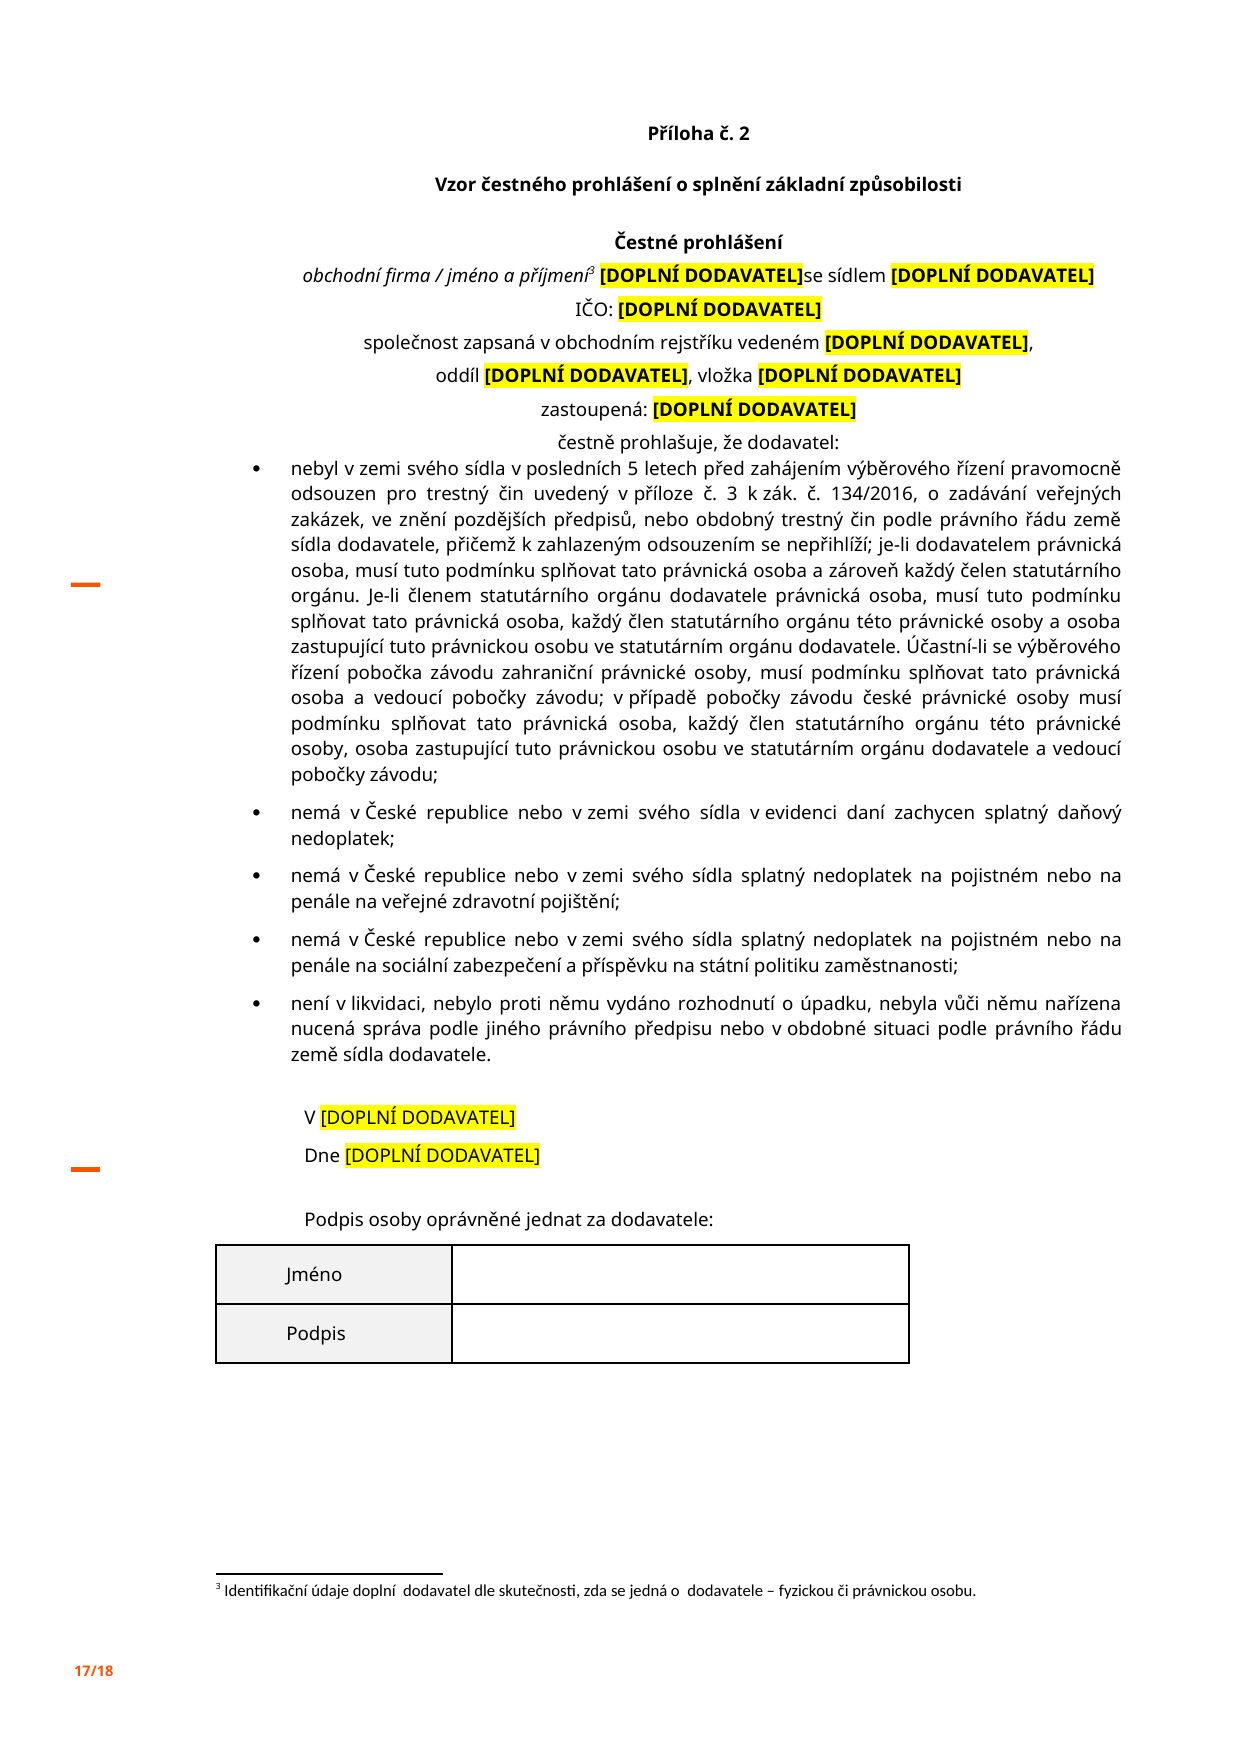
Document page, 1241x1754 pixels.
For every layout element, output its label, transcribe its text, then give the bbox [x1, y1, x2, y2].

table_cell [453, 1305, 908, 1362]
text zastoupená: [DOPLNÍ DODAVATEL] [216, 388, 1122, 422]
text čestně prohlašuje, že dodavatel: [216, 422, 1122, 455]
list nemá v České republice nebo v zemi svého sídla v evidenci daní zachycen splatný daňový nedoplatek; [253, 799, 1122, 850]
list nemá v České republice nebo v zemi svého sídla splatný nedoplatek na pojistném nebo na penále na veřejné zdravotní pojištění; [253, 863, 1122, 914]
text Dne [DOPLNÍ DODAVATEL] [245, 1142, 1122, 1168]
text společnost zapsaná v obchodním rejstříku vedeném [DOPLNÍ DODAVATEL], [216, 322, 1122, 355]
table_cell Podpis [217, 1305, 451, 1362]
text Vzor čestného prohlášení o splnění základní způsobilosti [216, 171, 1122, 197]
text Příloha č. 2 [216, 121, 1122, 146]
text Podpis osoby oprávněné jednat za dodavatele: [245, 1206, 1122, 1232]
text V [DOPLNÍ DODAVATEL] [245, 1104, 1122, 1130]
text obchodní firma / jméno a příjmení [DOPLNÍ DODAVATEL]se sídlem [DOPLNÍ DODAVATEL] [216, 255, 1122, 288]
list nemá v České republice nebo v zemi svého sídla splatný nedoplatek na pojistném nebo na penále na sociální zabezpečení a příspěvku na státní politiku zaměstnanosti; [253, 926, 1122, 977]
list nebyl v zemi svého sídla v posledních 5 letech před zahájením výběrového řízení pravomocně odsouzen pro trestný čin uvedený v příloze č. 3 k zák. č. 134/2016, o zadávání veřejných zakázek, ve znění pozdějších předpisů, nebo obdobný trestný čin podle právního řádu země sídla dodavatele, přičemž k zahlazeným odsouzením se nepřihlíží; je-li dodavatelem právnická osoba, musí tuto podmínku splňovat tato právnická osoba a zároveň každý čelen statutárního orgánu. Je-li členem statutárního orgánu dodavatele právnická osoba, musí tuto podmínku splňovat tato právnická osoba, každý člen statutárního orgánu této právnické osoby a osoba zastupující tuto právnickou osobu ve statutárním orgánu dodavatele. Účastní-li se výběrového řízení pobočka závodu zahraniční právnické osoby, musí podmínku splňovat tato právnická osoba a vedoucí pobočky závodu; v případě pobočky závodu české právnické osoby musí podmínku splňovat tato právnická osoba, každý člen statutárního orgánu této právnické osoby, osoba zastupující tuto právnickou osobu ve statutárním orgánu dodavatele a vedoucí pobočky závodu; [253, 455, 1122, 787]
table_header [453, 1246, 908, 1303]
text IČO: [DOPLNÍ DODAVATEL] [216, 288, 1122, 322]
list není v likvidaci, nebylo proti němu vydáno rozhodnutí o úpadku, nebyla vůči němu nařízena nucená správa podle jiného právního předpisu nebo v obdobné situaci podle právního řádu země sídla dodavatele. [253, 990, 1122, 1066]
text oddíl [DOPLNÍ DODAVATEL], vložka [DOPLNÍ DODAVATEL] [216, 355, 1122, 388]
table_header Jméno [217, 1246, 451, 1303]
text Čestné prohlášení [216, 222, 1122, 255]
